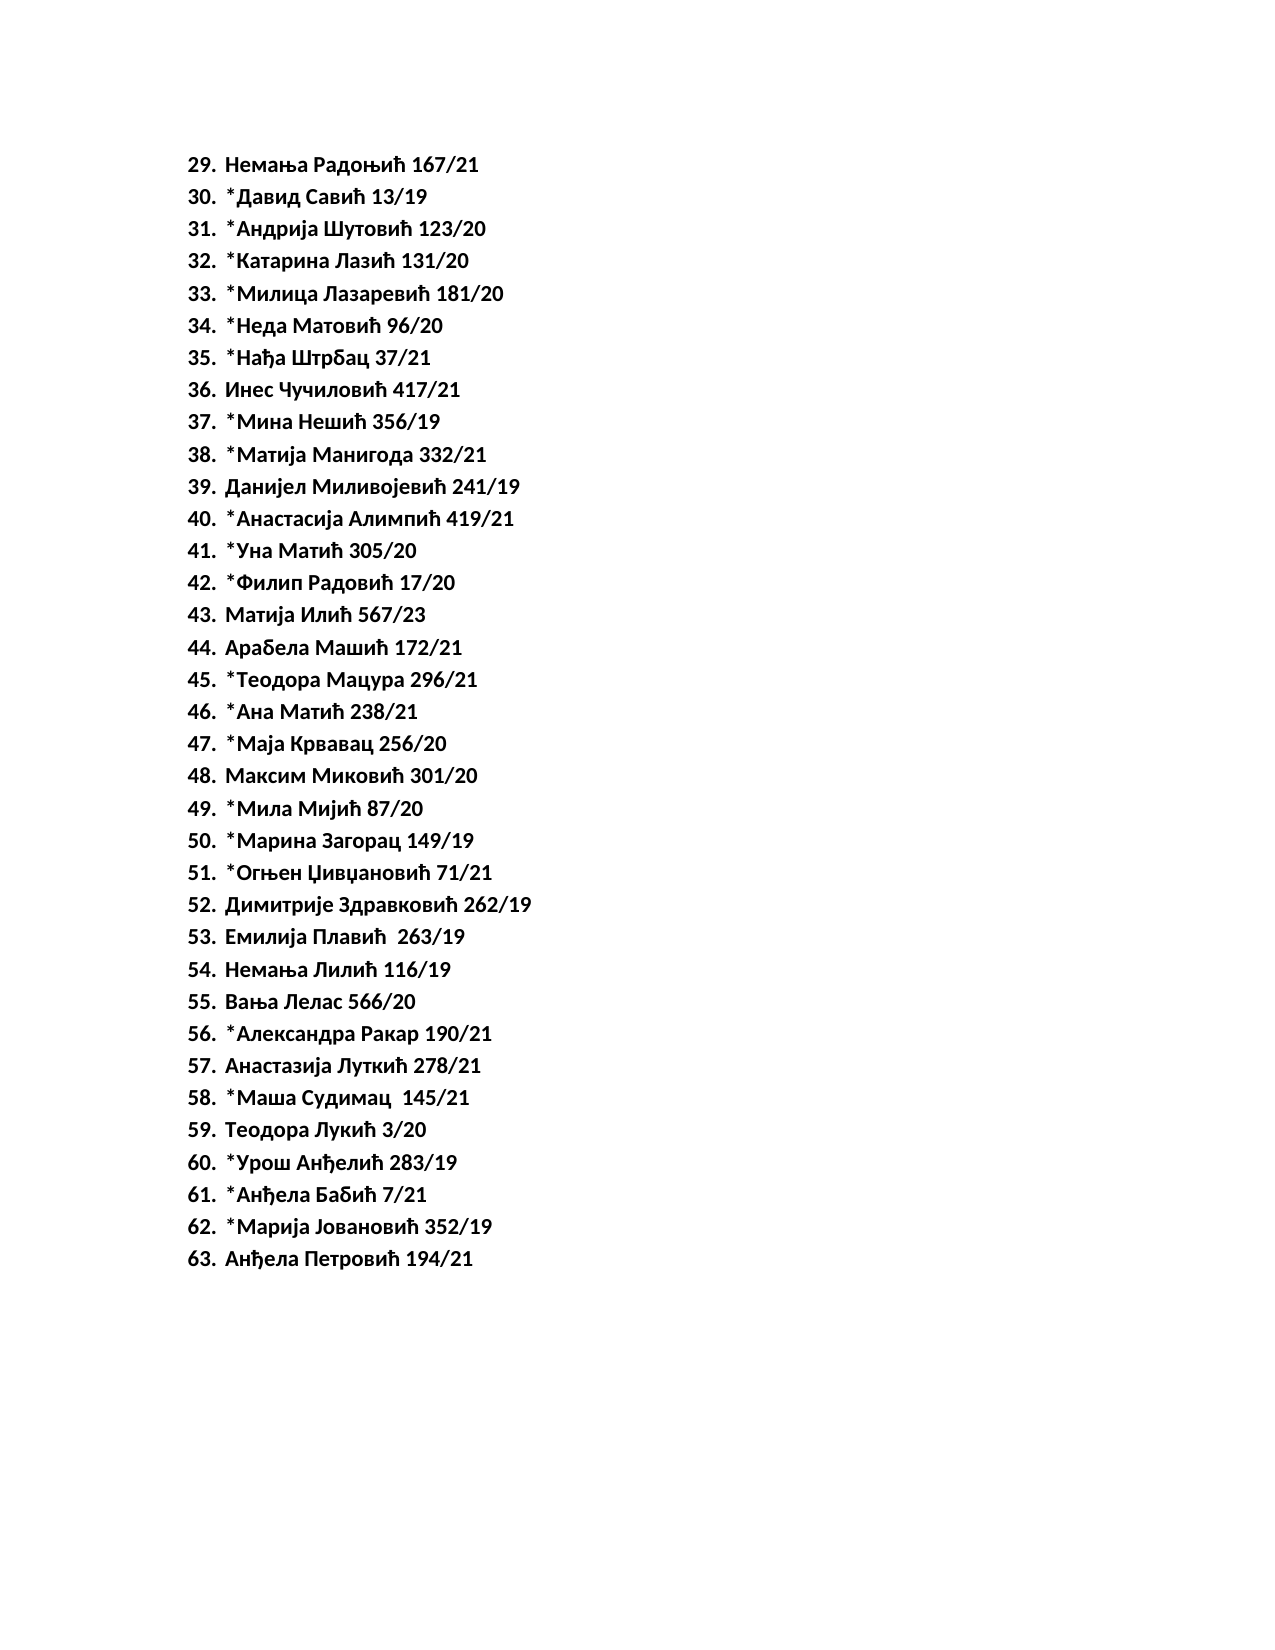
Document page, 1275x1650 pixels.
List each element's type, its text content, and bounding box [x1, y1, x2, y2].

list Теодора Лукић 3/20 [187, 1116, 1125, 1144]
list *Александра Ракар 190/21 [187, 1019, 1125, 1047]
list *Огњен Џивџановић 71/21 [187, 858, 1125, 886]
list *Нађа Штрбац 37/21 [187, 343, 1125, 371]
list Емилија Плавић 263/19 [187, 922, 1125, 951]
list *Теодора Мацура 296/21 [187, 665, 1125, 693]
list Анђела Петровић 194/21 [187, 1244, 1125, 1272]
list *Анђела Бабић 7/21 [187, 1180, 1125, 1208]
list *Анастасија Алимпић 419/21 [187, 504, 1125, 532]
list *Марина Загорац 149/19 [187, 826, 1125, 854]
list Матија Илић 567/23 [187, 601, 1125, 629]
list Инес Чучиловић 417/21 [187, 375, 1125, 403]
list Максим Миковић 301/20 [187, 762, 1125, 789]
list *Неда Матовић 96/20 [187, 311, 1125, 339]
list Анастазија Луткић 278/21 [187, 1051, 1125, 1079]
list *Маша Судимац 145/21 [187, 1083, 1125, 1111]
list *Маја Крвавац 256/20 [187, 729, 1125, 757]
list Вања Лелас 566/20 [187, 987, 1125, 1015]
list Немања Лилић 116/19 [187, 955, 1125, 983]
list *Мина Нешић 356/19 [187, 407, 1125, 436]
list *Урош Анђелић 283/19 [187, 1148, 1125, 1176]
list Данијел Миливојевић 241/19 [187, 472, 1125, 500]
list *Мила Мијић 87/20 [187, 794, 1125, 822]
list *Андрија Шутовић 123/20 [187, 214, 1125, 242]
list Димитрије Здравковић 262/19 [187, 890, 1125, 918]
list *Филип Радовић 17/20 [187, 568, 1125, 596]
list *Давид Савић 13/19 [187, 182, 1125, 210]
list *Матија Манигода 332/21 [187, 440, 1125, 468]
list *Уна Матић 305/20 [187, 536, 1125, 564]
list *Марија Јовановић 352/19 [187, 1212, 1125, 1240]
list *Катарина Лазић 131/20 [187, 247, 1125, 274]
list Немања Радоњић 167/21 [187, 150, 1125, 178]
list Арабела Машић 172/21 [187, 633, 1125, 661]
list *Милица Лазаревић 181/20 [187, 279, 1125, 307]
list *Ана Матић 238/21 [187, 697, 1125, 725]
